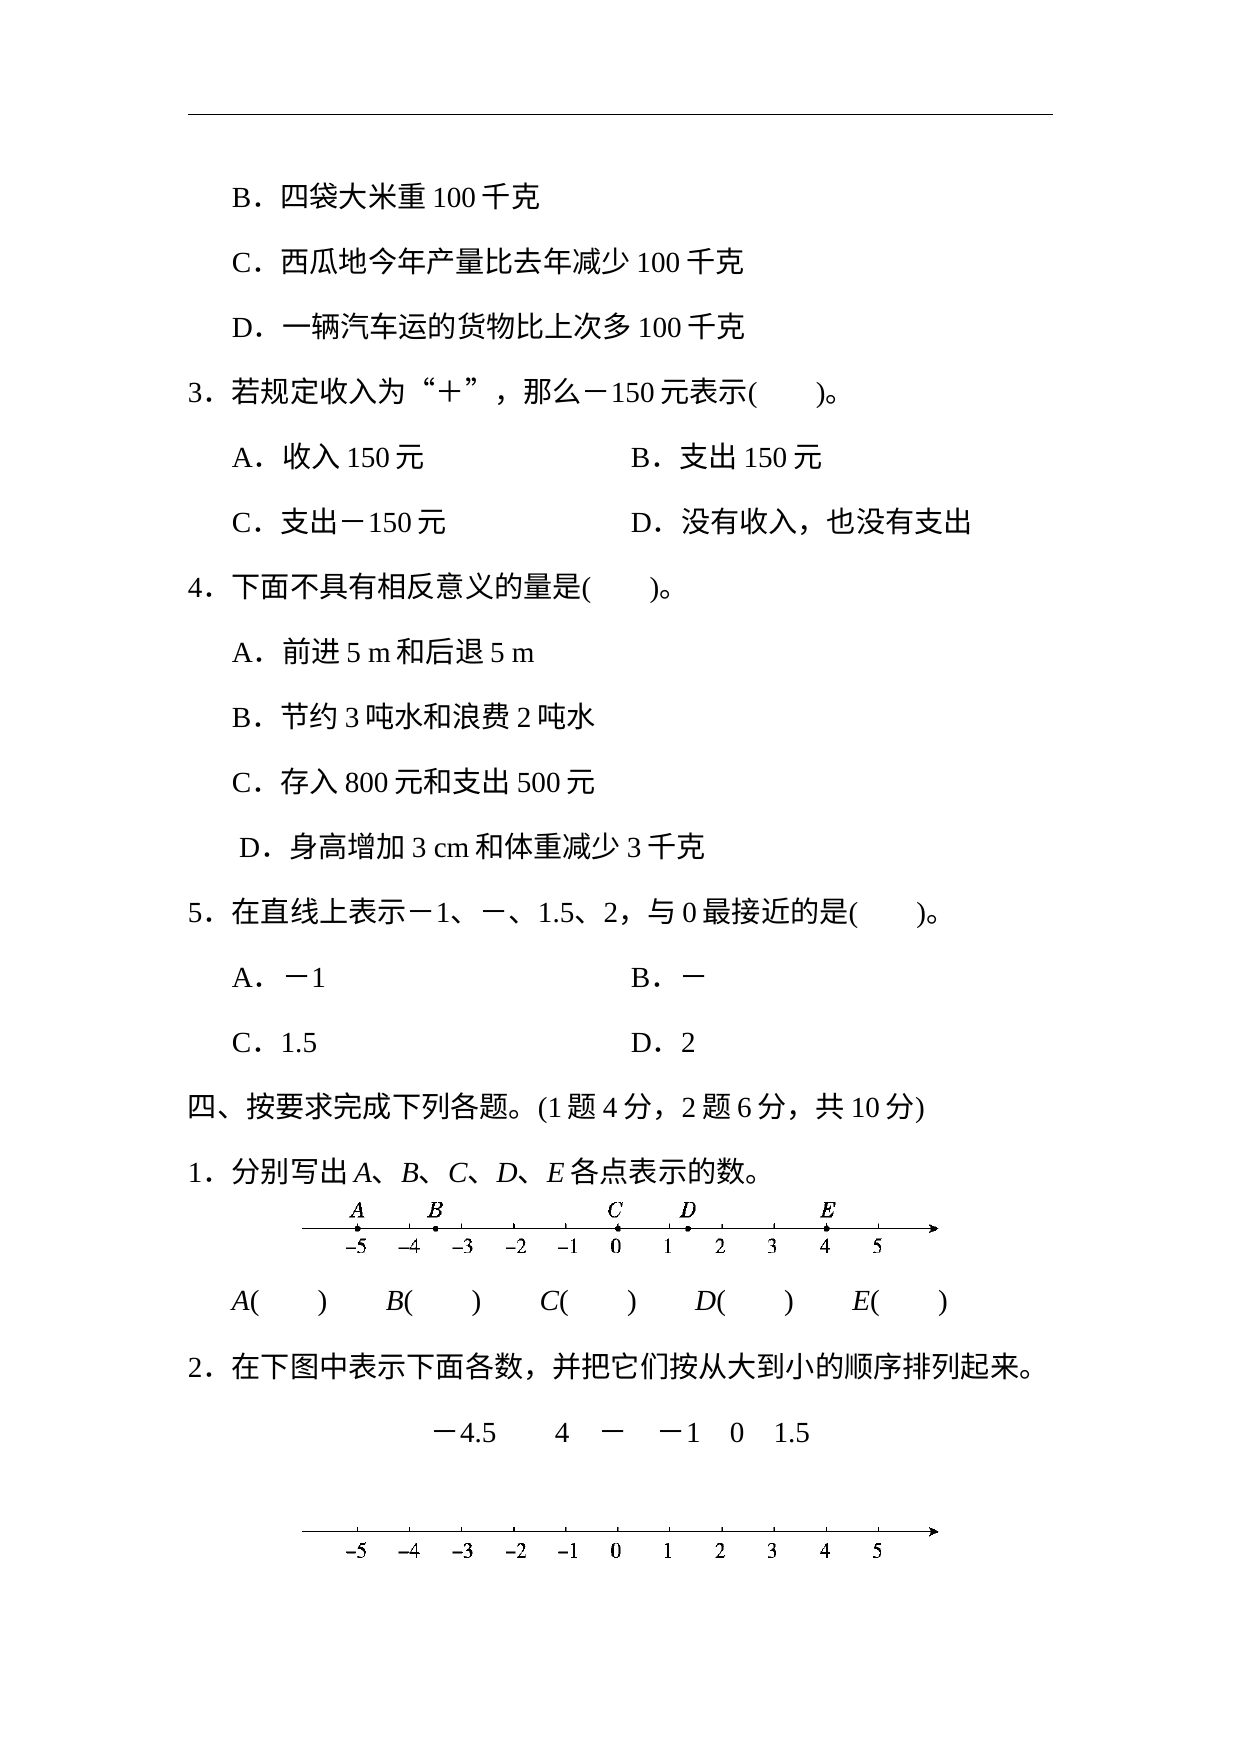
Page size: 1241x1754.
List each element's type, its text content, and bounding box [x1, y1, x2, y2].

text 3．若规定收入为“＋”，那么－150元表示( )。 [188, 357, 1053, 422]
picture [302, 1527, 939, 1564]
text C．支出－150元 D．没有收入，也没有支出 [232, 487, 1053, 552]
text 1．分别写出A、B、C、D、E各点表示的数。 [188, 1137, 1053, 1202]
text 四、按要求完成下列各题。(1题4分，2题6分，共10分) [188, 1072, 1053, 1137]
text 2．在下图中表示下面各数，并把它们按从大到小的顺序排列起来。 [188, 1332, 1053, 1397]
text C．1.5 D．2 [232, 1007, 1053, 1072]
text C．西瓜地今年产量比去年减少100千克 [232, 227, 1053, 292]
text B．四袋大米重100千克 [232, 162, 1053, 227]
text －4.5 4 － －1 0 1.5 [188, 1397, 1053, 1462]
picture [302, 1202, 939, 1259]
text A．－1 B．－ [232, 942, 1053, 1007]
text D．身高增加3 cm和体重减少3千克 [232, 812, 1053, 877]
text B．节约3吨水和浪费2吨水 [232, 682, 1053, 747]
text 4．下面不具有相反意义的量是( )。 [188, 552, 1053, 617]
text A．收入150元 B．支出150元 [232, 422, 1053, 487]
text A( ) B( ) C( ) D( ) E( ) [232, 1267, 1053, 1332]
text 5．在直线上表示－1、－、1.5、2，与0最接近的是( )。 [188, 877, 1053, 942]
text C．存入800元和支出500元 [232, 747, 1053, 812]
text A．前进5 m和后退5 m [232, 617, 1053, 682]
text D．一辆汽车运的货物比上次多100千克 [232, 292, 1053, 357]
